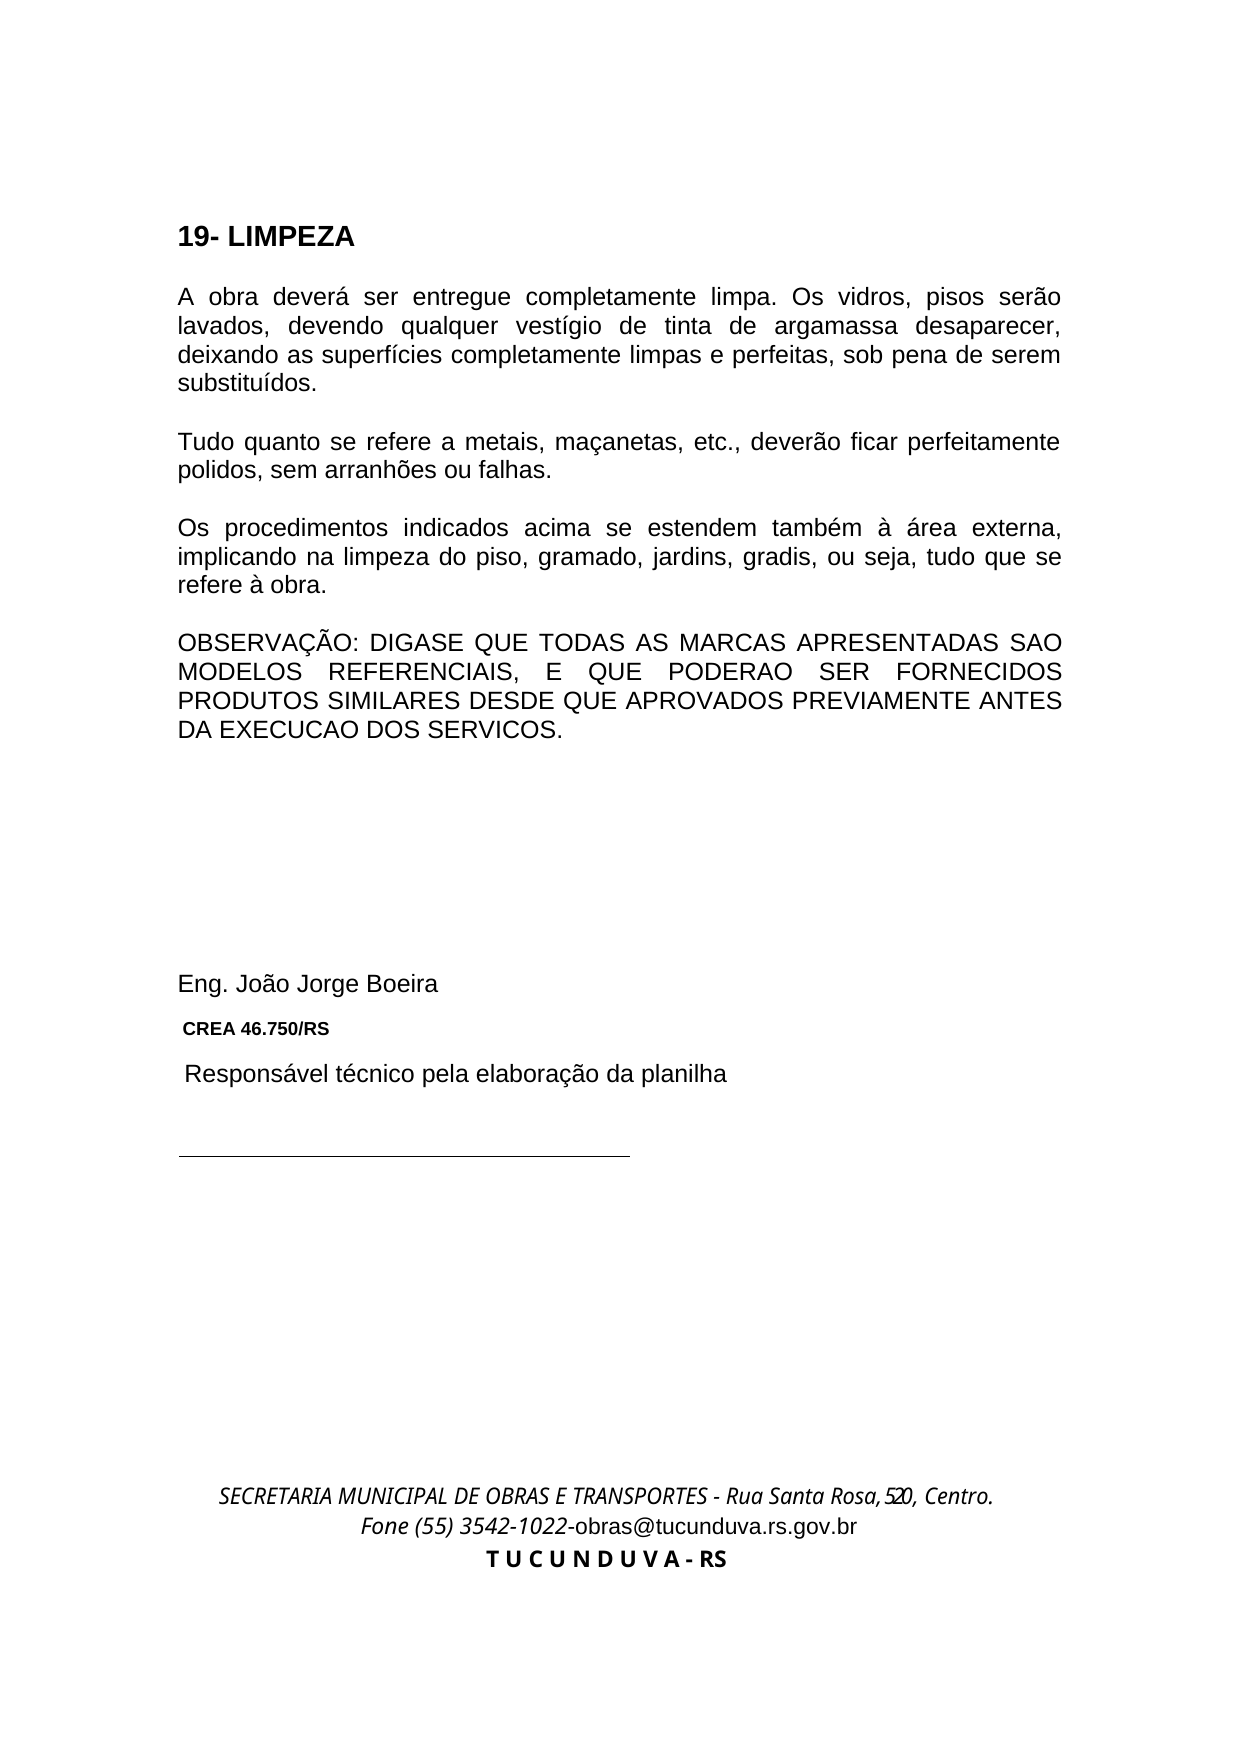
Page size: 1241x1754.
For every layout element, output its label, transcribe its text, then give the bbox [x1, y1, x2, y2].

text CREA 46.750/RS [177, 1018, 722, 1039]
text Tudo quanto se refere a metais, maçanetas, etc., deverão ficar perfeitamente polidos, sem arranhões ou falhas. [177, 426, 1062, 484]
text Os procedimentos indicados acima se estendem também à área externa, implicando na limpeza do piso, gramado, jardins, gradis, ou seja, tudo que se refere à obra. [177, 513, 1064, 599]
text A obra deverá ser entregue completamente limpa. Os vidros, pisos serão lavados, devendo qualquer vestígio de tinta de argamassa desaparecer, deixando as superfícies completamente limpas e perfeitas, sob pena de serem substituídos. [177, 282, 1063, 397]
text Responsável técnico pela elaboração da planilha [177, 1059, 769, 1087]
subtitle 19- LIMPEZA [177, 219, 1082, 253]
text OBSERVAÇÃO: DIGASE QUE TODAS AS MARCAS APRESENTADAS SAO MODELOS REFERENCIAIS, E QUE PODERAO SER FORNECIDOS PRODUTOS SIMILARES DESDE QUE APROVADOS PREVIAMENTE ANTES DA EXECUCAO DOS SERVICOS. [177, 628, 1063, 743]
text Eng. João Jorge Boeira [177, 969, 722, 998]
